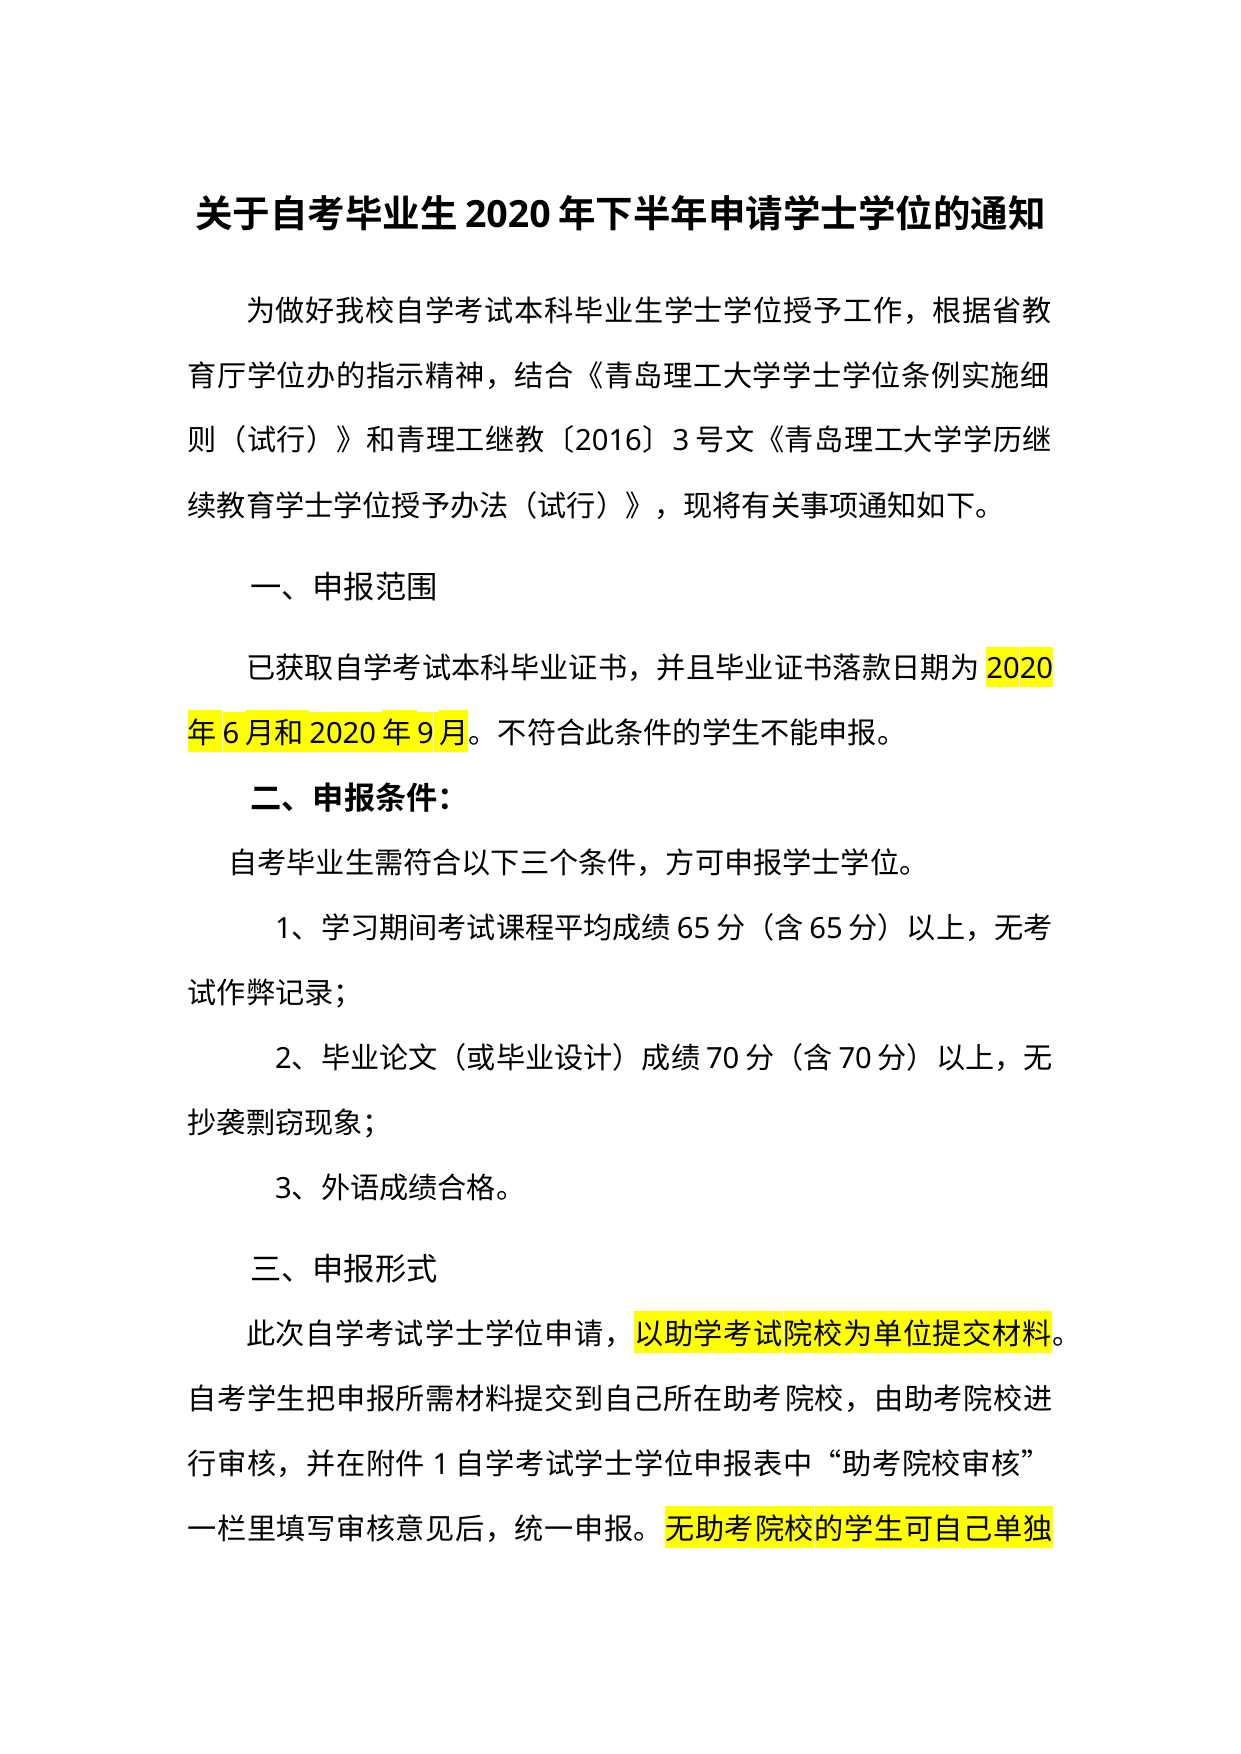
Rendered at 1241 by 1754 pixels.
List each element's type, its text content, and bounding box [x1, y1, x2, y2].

text 已获取自学考试本科毕业证书，并且毕业证书落款日期为2020年6月和2020年9月。不符合此条件的学生不能申报。 [187, 633, 1053, 763]
list 毕业论文（或毕业设计）成绩70分（含70分）以上，无抄袭剽窃现象； [187, 1023, 1053, 1153]
list 自考毕业生需符合以下三个条件，方可申报学士学位。 [187, 828, 1053, 893]
list 外语成绩合格。 [187, 1153, 1053, 1218]
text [187, 1299, 1053, 1559]
text 三、申报形式 [187, 1234, 1053, 1299]
text 一、申报范围 [187, 552, 1053, 617]
text 为做好我校自学考试本科毕业生学士学位授予工作，根据省教育厅学位办的指示精神，结合《青岛理工大学学士学位条例实施细则（试行）》和青理工继教〔2016〕3号文《青岛理工大学学历继续教育学士学位授予办法（试行）》，现将有关事项通知如下。 [187, 276, 1053, 536]
text 关于自考毕业生2020年下半年申请学士学位的通知 [187, 178, 1053, 243]
list 学习期间考试课程平均成绩65分（含65分）以上，无考试作弊记录； [187, 893, 1053, 1023]
list 申报条件： [187, 763, 1053, 828]
